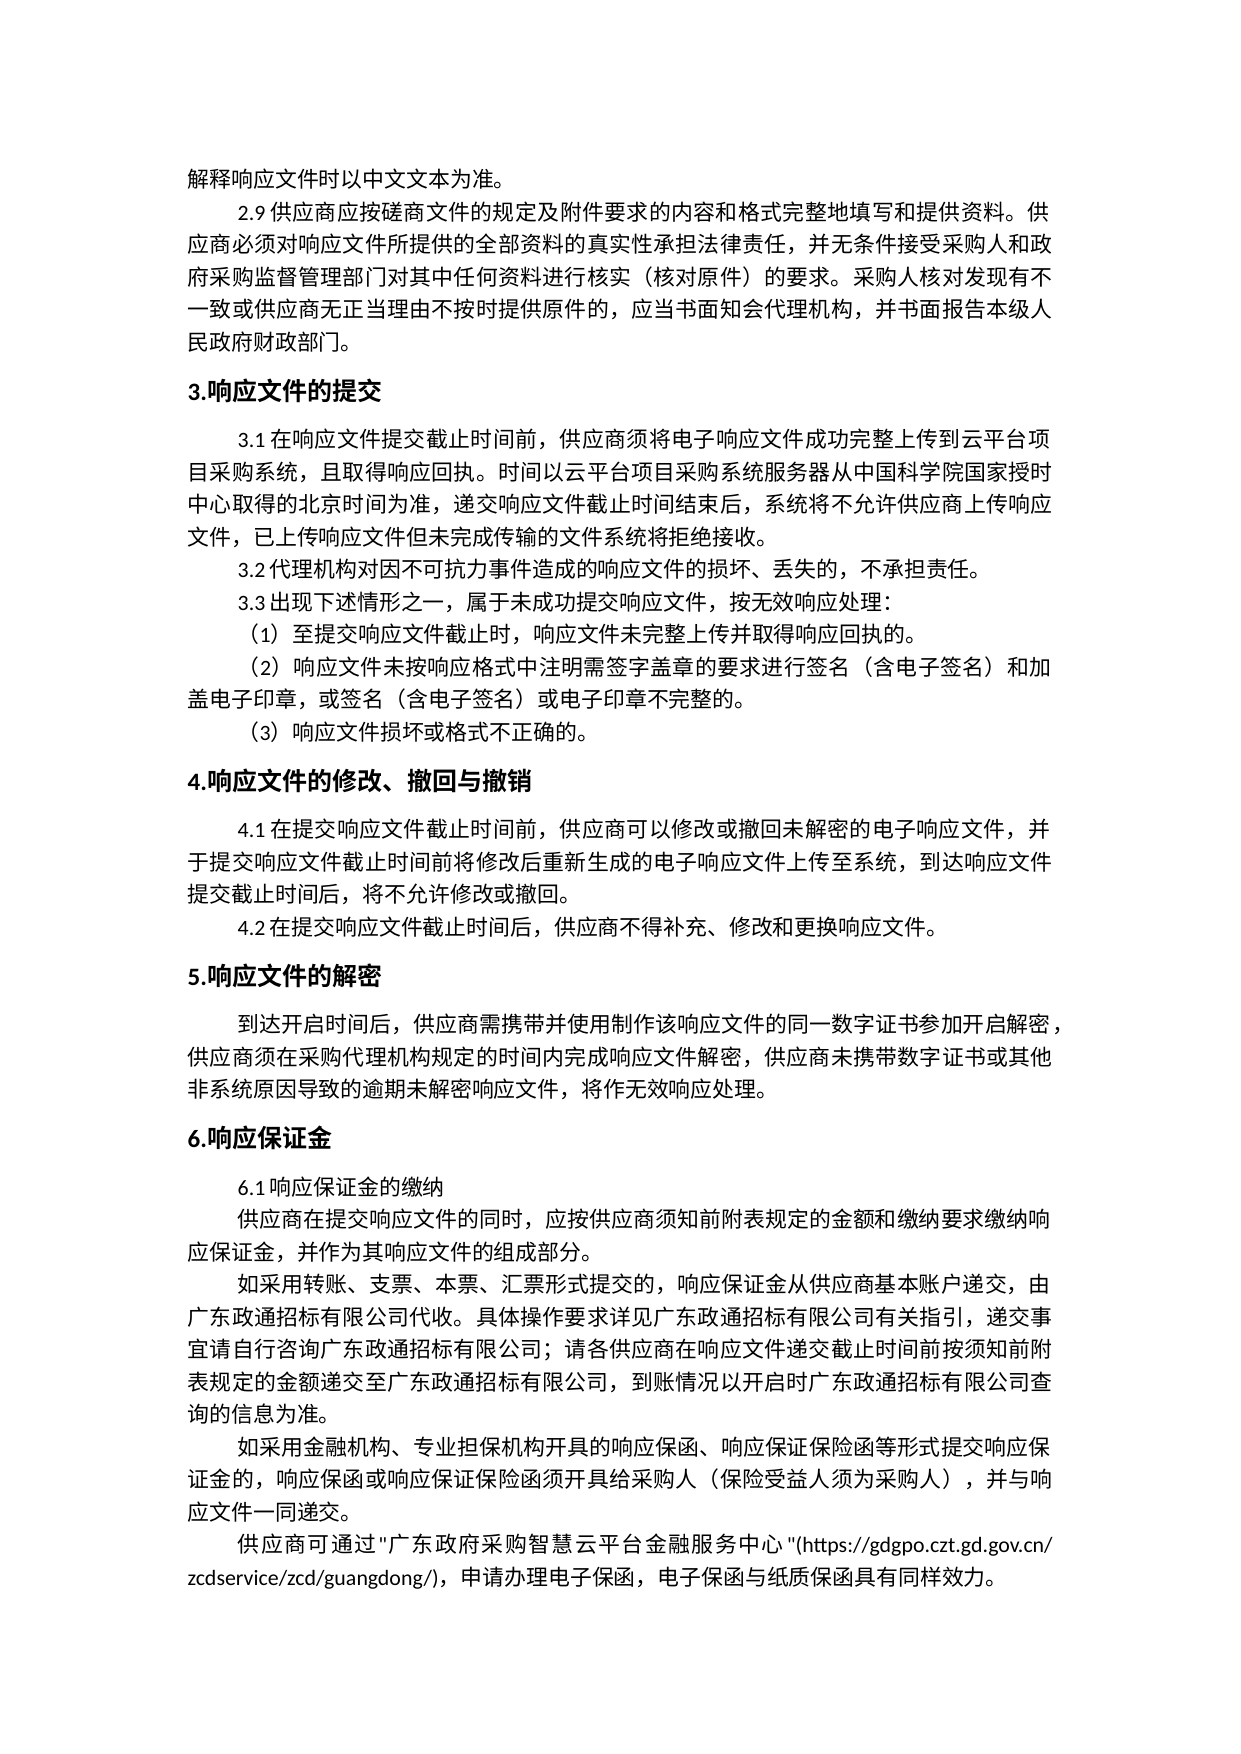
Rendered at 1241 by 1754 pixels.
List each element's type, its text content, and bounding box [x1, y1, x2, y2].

text 4.2在提交响应文件截止时间后，供应商不得补充、修改和更换响应文件。 [187, 909, 1053, 942]
text 5.响应文件的解密 [187, 942, 1053, 1007]
text （2）响应文件未按响应格式中注明需签字盖章的要求进行签名（含电子签名）和加盖电子印章，或签名（含电子签名）或电子印章不完整的。 [187, 649, 1053, 714]
text 3.响应文件的提交 [187, 357, 1053, 422]
text 3.2代理机构对因不可抗力事件造成的响应文件的损坏、丢失的，不承担责任。 [187, 552, 1053, 584]
text 6.1响应保证金的缴纳 [187, 1169, 1053, 1202]
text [187, 162, 1053, 194]
text 如采用转账、支票、本票、汇票形式提交的，响应保证金从供应商基本账户递交，由广东政通招标有限公司代收。具体操作要求详见广东政通招标有限公司有关指引，递交事宜请自行咨询广东政通招标有限公司；请各供应商在响应文件递交截止时间前按须知前附表规定的金额递交至广东政通招标有限公司，到账情况以开启时广东政通招标有限公司查询的信息为准。 [187, 1267, 1053, 1429]
text （3）响应文件损坏或格式不正确的。 [187, 714, 1053, 747]
text 4.响应文件的修改、撤回与撤销 [187, 747, 1053, 812]
text 3.3出现下述情形之一，属于未成功提交响应文件，按无效响应处理： [187, 584, 1053, 617]
text （1）至提交响应文件截止时，响应文件未完整上传并取得响应回执的。 [187, 617, 1053, 649]
text 2.9供应商应按磋商文件的规定及附件要求的内容和格式完整地填写和提供资料。供应商必须对响应文件所提供的全部资料的真实性承担法律责任，并无条件接受采购人和政府采购监督管理部门对其中任何资料进行核实（核对原件）的要求。采购人核对发现有不一致或供应商无正当理由不按时提供原件的，应当书面知会代理机构，并书面报告本级人民政府财政部门。 [187, 194, 1053, 357]
text 6.响应保证金 [187, 1104, 1053, 1169]
text 供应商在提交响应文件的同时，应按供应商须知前附表规定的金额和缴纳要求缴纳响应保证金，并作为其响应文件的组成部分。 [187, 1202, 1053, 1267]
text 到达开启时间后，供应商需携带并使用制作该响应文件的同一数字证书参加开启解密，供应商须在采购代理机构规定的时间内完成响应文件解密，供应商未携带数字证书或其他非系统原因导致的逾期未解密响应文件，将作无效响应处理。 [187, 1007, 1053, 1104]
text 4.1在提交响应文件截止时间前，供应商可以修改或撤回未解密的电子响应文件，并于提交响应文件截止时间前将修改后重新生成的电子响应文件上传至系统，到达响应文件提交截止时间后，将不允许修改或撤回。 [187, 812, 1053, 909]
text 3.1在响应文件提交截止时间前，供应商须将电子响应文件成功完整上传到云平台项目采购系统，且取得响应回执。时间以云平台项目采购系统服务器从中国科学院国家授时中心取得的北京时间为准，递交响应文件截止时间结束后，系统将不允许供应商上传响应文件，已上传响应文件但未完成传输的文件系统将拒绝接收。 [187, 422, 1053, 552]
text 如采用金融机构、专业担保机构开具的响应保函、响应保证保险函等形式提交响应保证金的，响应保函或响应保证保险函须开具给采购人（保险受益人须为采购人），并与响应文件一同递交。 [187, 1429, 1053, 1527]
text 供应商可通过"广东政府采购智慧云平台金融服务中心"(https://gdgpo.czt.gd.gov.cn/zcdservice/zcd/guangdong/)，申请办理电子保函，电子保函与纸质保函具有同样效力。 [187, 1527, 1053, 1592]
